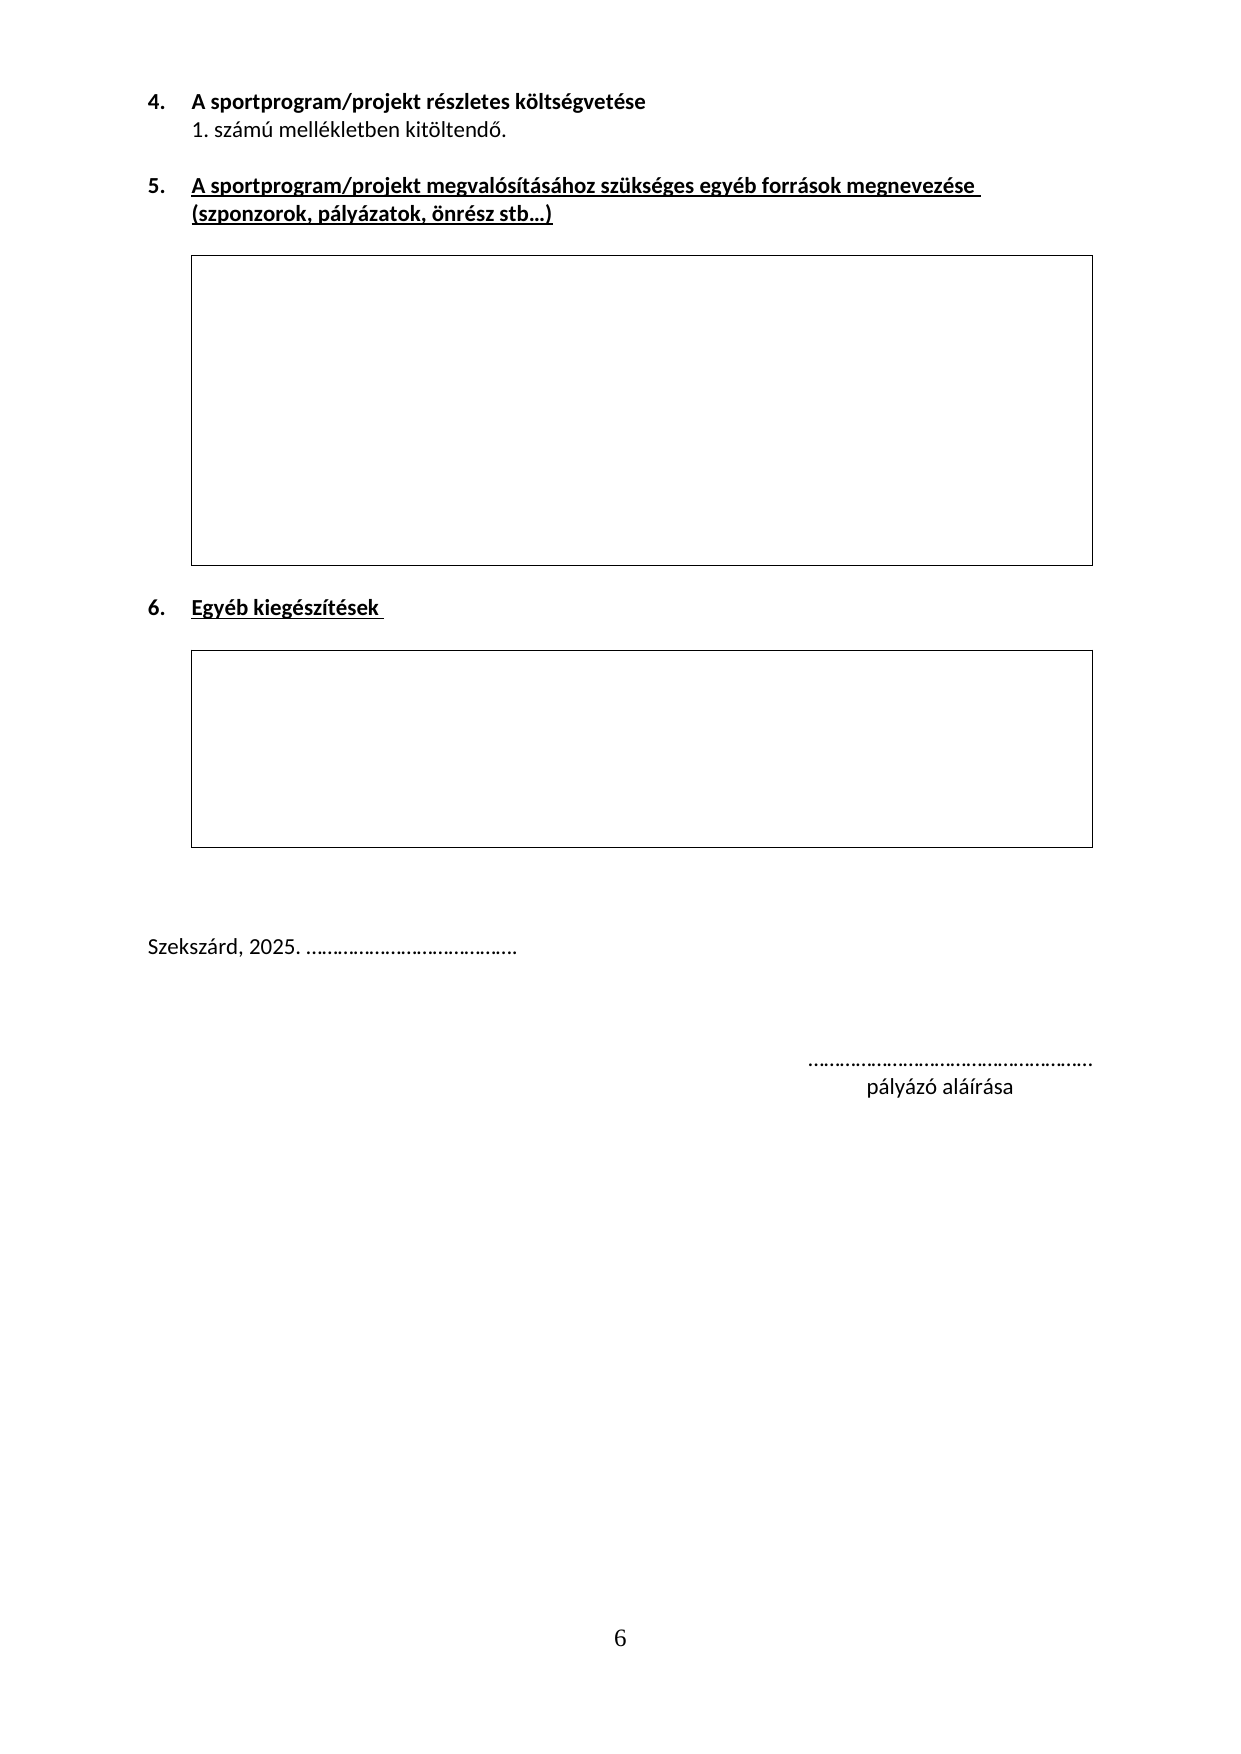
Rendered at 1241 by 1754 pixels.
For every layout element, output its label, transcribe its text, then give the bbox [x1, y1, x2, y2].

text 1. számú mellékletben kitöltendő. [191, 115, 1093, 143]
table_header [192, 651, 1092, 847]
list A sportprogram/projekt megvalósításához szükséges egyéb források megnevezése (szponzorok, pályázatok, önrész stb…) [148, 171, 1093, 227]
list Egyéb kiegészítések [148, 593, 1093, 622]
table_header [192, 256, 1092, 564]
text ……………………………………………… [148, 1044, 1093, 1072]
text Szekszárd, 2025. …………………………………. [148, 932, 1093, 960]
list A sportprogram/projekt részletes költségvetése [148, 87, 1093, 115]
text pályázó aláírása [664, 1072, 1093, 1100]
